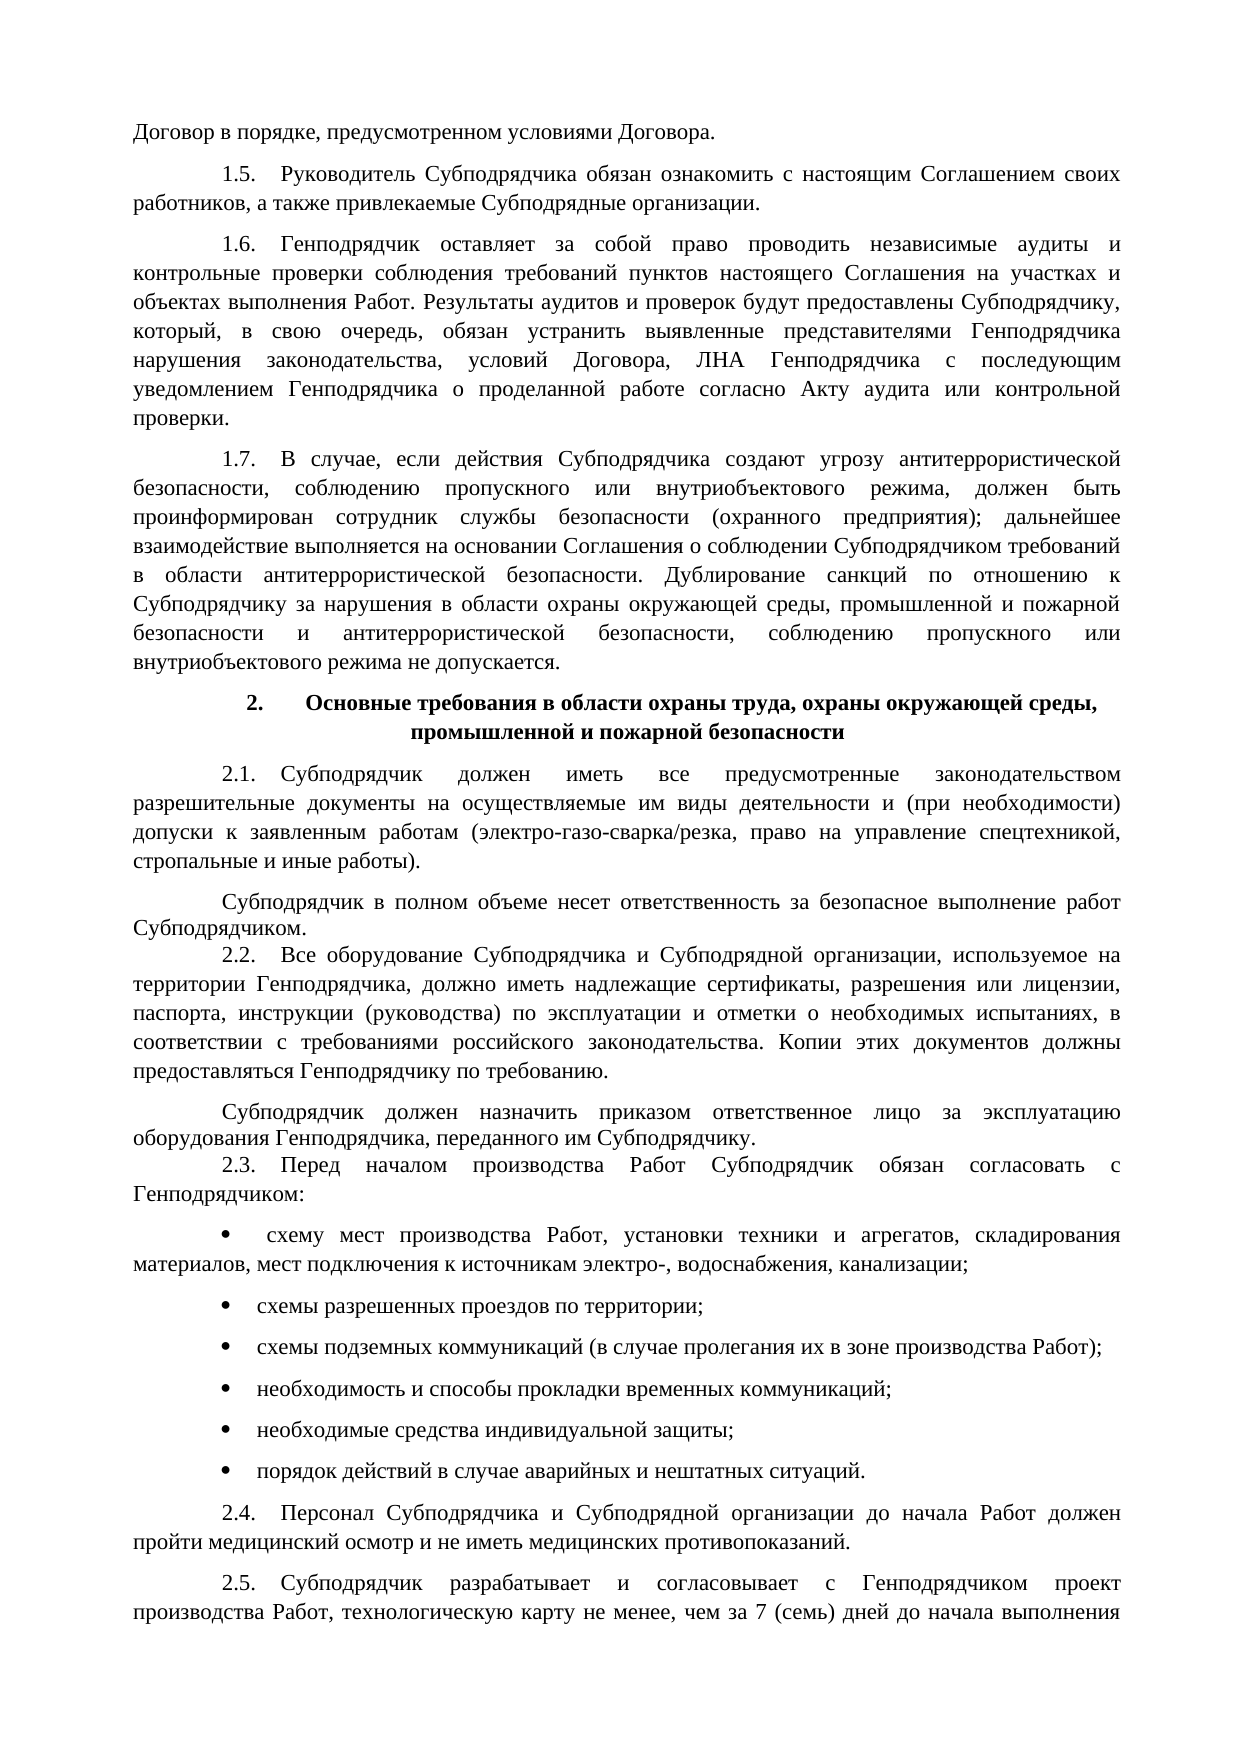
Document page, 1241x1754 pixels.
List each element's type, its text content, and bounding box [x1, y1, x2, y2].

list Все оборудование Субподрядчика и Субподрядной организации, используемое на территории Генподрядчика, должно иметь надлежащие сертификаты, разрешения или лицензии, паспорта, инструкции (руководства) по эксплуатации и отметки о необходимых испытаниях, в соответствии с требованиями российского законодательства. Копии этих документов должны предоставляться Генподрядчику по требованию. [133, 941, 1122, 1083]
list необходимость и способы прокладки временных коммуникаций; [133, 1374, 1122, 1401]
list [133, 1569, 1122, 1625]
list схемы разрешенных проездов по территории; [133, 1292, 1122, 1318]
list Руководитель Субподрядчика обязан ознакомить с настоящим Соглашением своих работников, а также привлекаемые Субподрядные организации. [133, 159, 1122, 215]
list необходимые средства индивидуальной защиты; [133, 1416, 1122, 1442]
list Перед началом производства Работ Субподрядчик обязан согласовать с Генподрядчиком: [133, 1151, 1122, 1206]
list Субподрядчик должен иметь все предусмотренные законодательством разрешительные документы на осуществляемые им виды деятельности и (при необходимости) допуски к заявленным работам (электро-газо-сварка/резка, право на управление спецтехникой, стропальные и иные работы). [133, 760, 1122, 873]
list Генподрядчик оставляет за собой право проводить независимые аудиты и контрольные проверки соблюдения требований пунктов настоящего Соглашения на участках и объектах выполнения Работ. Результаты аудитов и проверок будут предоставлены Субподрядчику, который, в свою очередь, обязан устранить выявленные представителями Генподрядчика нарушения законодательства, условий Договора, ЛНА Генподрядчика с последующим уведомлением Генподрядчика о проделанной работе согласно Акту аудита или контрольной проверки. [133, 230, 1122, 430]
list Основные требования в области охраны труда, охраны окружающей среды, промышленной и пожарной безопасности [133, 689, 1122, 745]
list порядок действий в случае аварийных и нештатных ситуаций. [133, 1457, 1122, 1484]
text Субподрядчик в полном объеме несет ответственность за безопасное выполнение работ Субподрядчиком. [133, 888, 1122, 941]
list схемы подземных коммуникаций (в случае пролегания их в зоне производства Работ); [133, 1333, 1122, 1359]
list В случае, если действия Субподрядчика создают угрозу антитеррористической безопасности, соблюдению пропускного или внутриобъектового режима, должен быть проинформирован сотрудник службы безопасности (охранного предприятия); дальнейшее взаимодействие выполняется на основании Соглашения о соблюдении Субподрядчиком требований в области антитеррористической безопасности. Дублирование санкций по отношению к Субподрядчику за нарушения в области охраны окружающей среды, промышленной и пожарной безопасности и антитеррористической безопасности, соблюдению пропускного или внутриобъектового режима не допускается. [133, 445, 1122, 674]
list схему мест производства Работ, установки техники и агрегатов, складирования материалов, мест подключения к источникам электро-, водоснабжения, канализации; [133, 1221, 1122, 1277]
list Персонал Субподрядчика и Субподрядной организации до начала Работ должен пройти медицинский осмотр и не иметь медицинских противопоказаний. [133, 1499, 1122, 1554]
text Субподрядчик должен назначить приказом ответственное лицо за эксплуатацию оборудования Генподрядчика, переданного им Субподрядчику. [133, 1098, 1122, 1151]
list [133, 118, 1122, 144]
